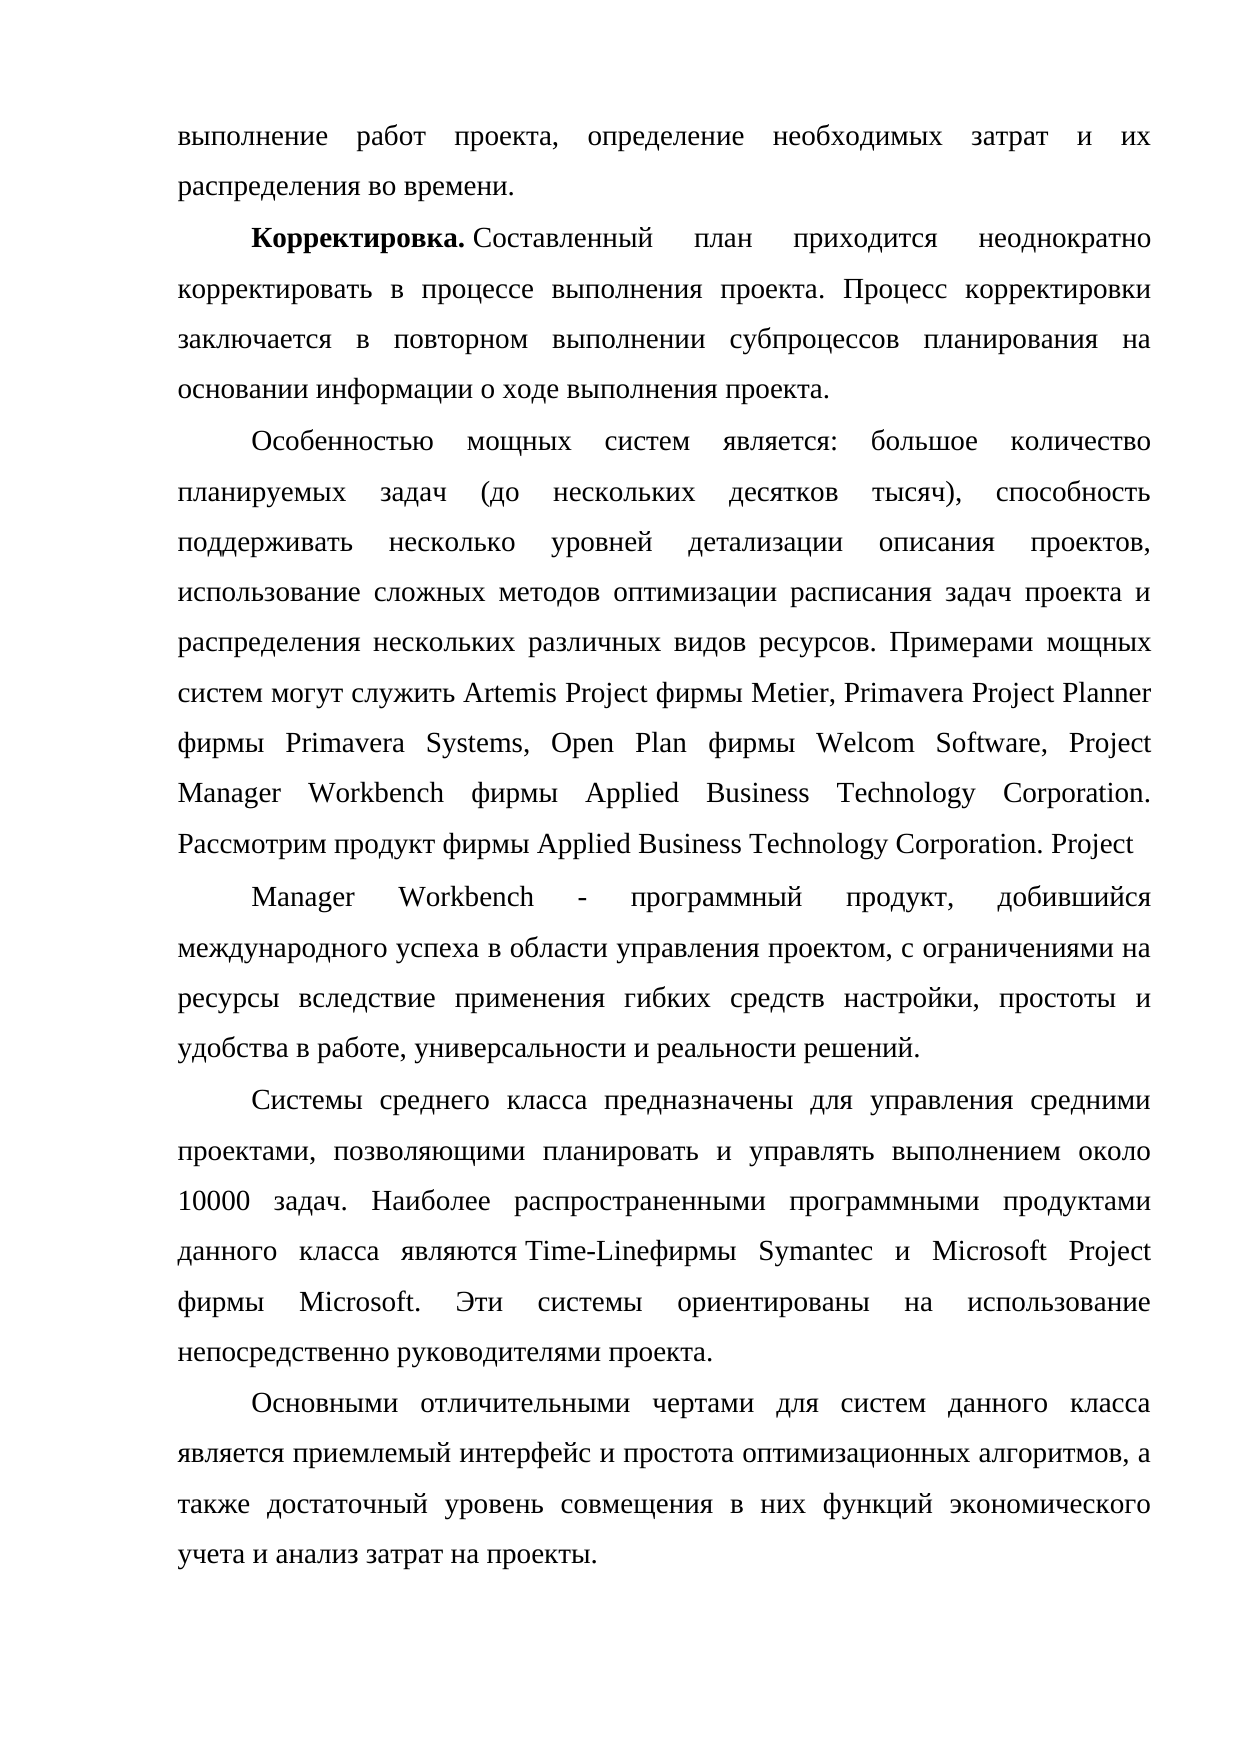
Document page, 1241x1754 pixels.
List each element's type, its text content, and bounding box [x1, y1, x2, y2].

text Manager Workbench - программный продукт, добившийся международного успеха в области управления проектом, с ограничениями на ресурсы вследствие применения гибких средств настройки, простоты и удобства в работе, универсальности и реальности решений. [177, 879, 1152, 1064]
text Системы среднего класса предназначены для управления средними проектами, позволяющими планировать и управлять выполнением около 10000 задач. Наиболее распространенными программными продуктами данного класса являются Time-Lineфирмы Symantec и Microsoft Project фирмы Microsoft. Эти системы ориентированы на использование непосредственно руководителями проекта. [177, 1082, 1152, 1367]
text Корректировка. Составленный план приходится неоднократно корректировать в процессе выполнения проекта. Процесс корректировки заключается в повторном выполнении субпроцессов планирования на основании информации о ходе выполнения проекта. [177, 220, 1152, 405]
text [177, 118, 1152, 202]
text Основными отличительными чертами для систем данного класса является приемлемый интерфейс и простота оптимизационных алгоритмов, а также достаточный уровень совмещения в них функций экономического учета и анализ затрат на проекты. [177, 1385, 1152, 1569]
text Особенностью мощных систем является: большое количество планируемых задач (до нескольких десятков тысяч), способность поддерживать несколько уровней детализации описания проектов, использование сложных методов оптимизации расписания задач проекта и распределения нескольких различных видов ресурсов. Примерами мощных систем могут служить Artemis Project фирмы Metier, Primavera Project Planner фирмы Primavera Systems, Open Plan фирмы Welcom Software, Project Manager Workbench фирмы Applied Business Technology Corporation. Рассмотрим продукт фирмы Applied Business Technology Corporation. Project [177, 423, 1152, 859]
